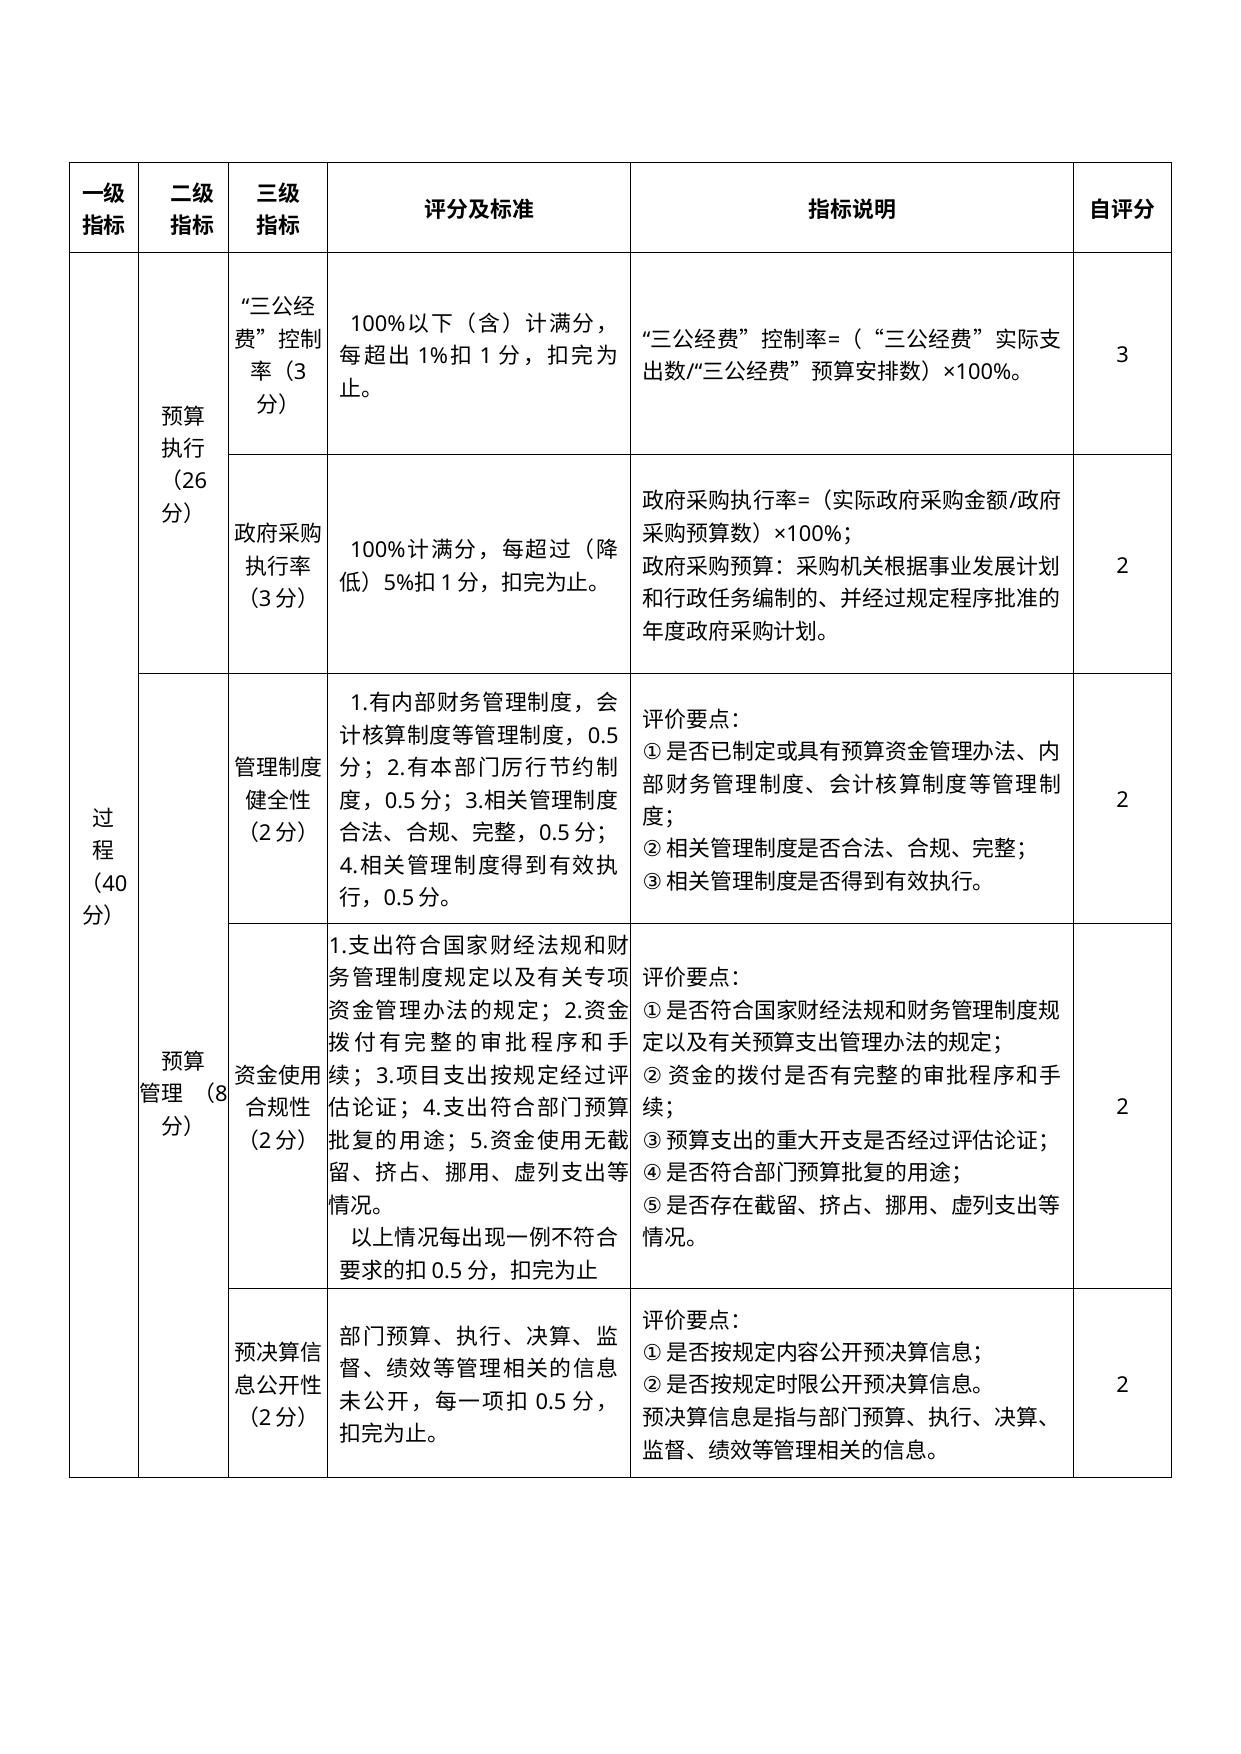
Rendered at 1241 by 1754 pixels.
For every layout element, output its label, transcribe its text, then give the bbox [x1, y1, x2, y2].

table_cell 过 程 （40分） [70, 253, 138, 1477]
table_cell 100%以下（含）计满分，每超出1%扣1分，扣完为止。 [328, 253, 630, 454]
table_header 指标说明 [631, 163, 1073, 252]
table_cell 管理制度 健全性 （2分） [229, 674, 327, 922]
table_cell 2 [1074, 1289, 1171, 1477]
table_cell 2 [1074, 924, 1171, 1288]
table_cell 资金使用 合规性 （2分） [229, 924, 327, 1288]
table_cell 1.有内部财务管理制度，会计核算制度等管理制度，0.5分；2.有本部门厉行节约制度，0.5分；3.相关管理制度合法、合规、完整，0.5分；4.相关管理制度得到有效执行，0.5分。 [328, 674, 630, 922]
table_cell 政府采购 执行率 （3分） [229, 455, 327, 673]
table_cell 2 [1074, 455, 1171, 673]
table_cell “三公经费”控制率=（“三公经费”实际支出数/“三公经费”预算安排数）×100%。 [631, 253, 1073, 454]
table_cell 评价要点： ①是否符合国家财经法规和财务管理制度规定以及有关预算支出管理办法的规定； ②资金的拨付是否有完整的审批程序和手续； ③预算支出的重大开支是否经过评估论证； ④是否符合部门预算批复的用途； ⑤是否存在截留、挤占、挪用、虚列支出等情况。 [631, 924, 1073, 1288]
table_cell 预决算信 息公开性（2分） [229, 1289, 327, 1477]
table_cell 3 [1074, 253, 1171, 454]
table_cell 评价要点： ①是否已制定或具有预算资金管理办法、内部财务管理制度、会计核算制度等管理制度； ②相关管理制度是否合法、合规、完整； ③相关管理制度是否得到有效执行。 [631, 674, 1073, 922]
table_cell 预算 管理 （8分） [139, 674, 228, 1477]
table_header 三级 指标 [229, 163, 327, 252]
table_cell 1.支出符合国家财经法规和财务管理制度规定以及有关专项资金管理办法的规定；2.资金拨付有完整的审批程序和手续；3.项目支出按规定经过评估论证；4.支出符合部门预算批复的用途；5.资金使用无截留、挤占、挪用、虚列支出等情况。 以上情况每出现一例不符合要求的扣0.5分，扣完为止 [328, 924, 630, 1288]
table_cell 100%计满分，每超过（降低）5%扣1分，扣完为止。 [328, 455, 630, 673]
table_cell 2 [1074, 674, 1171, 922]
table_cell 部门预算、执行、决算、监督、绩效等管理相关的信息未公开，每一项扣0.5分，扣完为止。 [328, 1289, 630, 1477]
table_cell “三公经费”控制率（3分） [229, 253, 327, 454]
table_cell 预算 执行 （26分） [139, 253, 228, 673]
table_cell 评价要点： ①是否按规定内容公开预决算信息； ②是否按规定时限公开预决算信息。 预决算信息是指与部门预算、执行、决算、监督、绩效等管理相关的信息。 [631, 1289, 1073, 1477]
table_header 二级 指标 [139, 163, 228, 252]
table_cell 政府采购执行率=（实际政府采购金额/政府采购预算数）×100%； 政府采购预算：采购机关根据事业发展计划和行政任务编制的、并经过规定程序批准的年度政府采购计划。 [631, 455, 1073, 673]
table_header 一级 指标 [70, 163, 138, 252]
table_header 自评分 [1074, 163, 1171, 252]
table_header 评分及标准 [328, 163, 630, 252]
